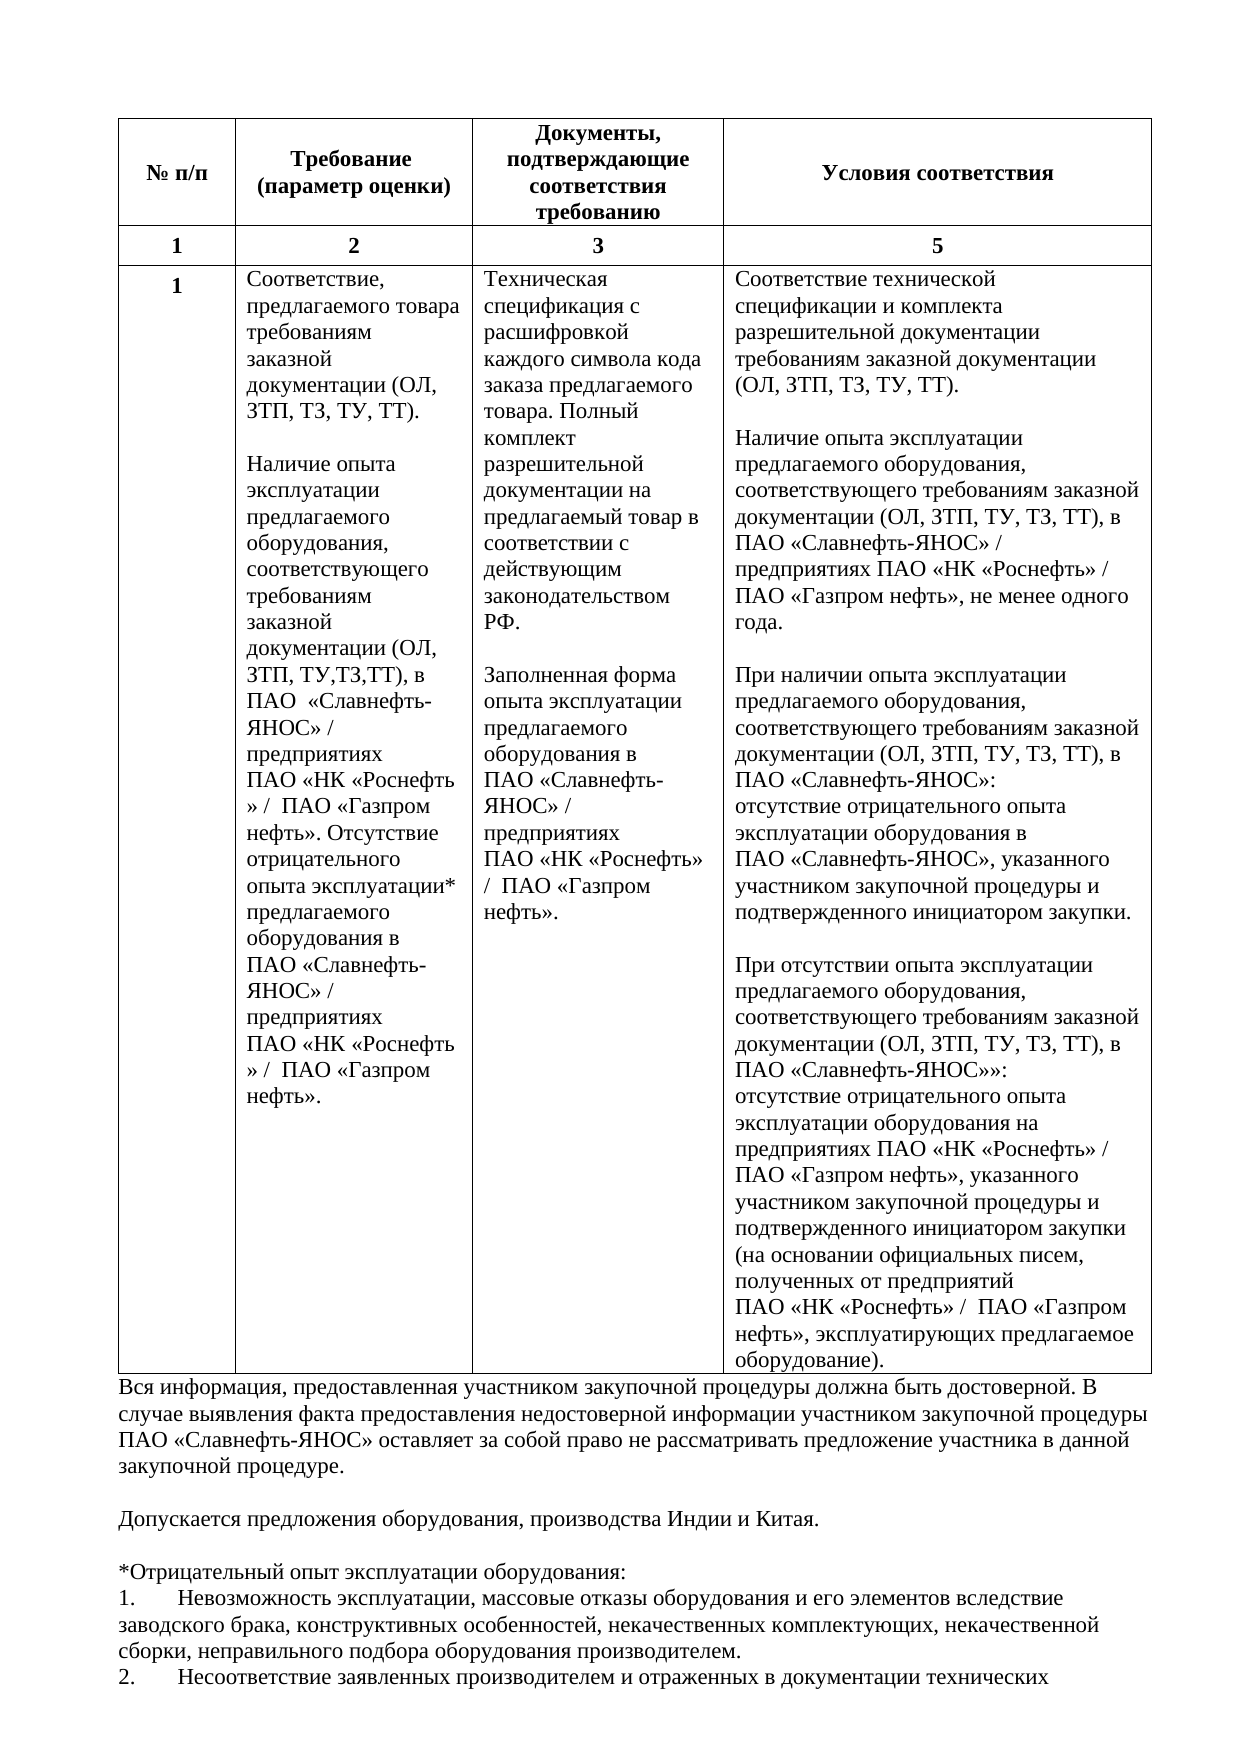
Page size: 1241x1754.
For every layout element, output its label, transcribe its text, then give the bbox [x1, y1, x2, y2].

text Допускается предложения оборудования, производства Индии и Китая. [118, 1505, 1152, 1532]
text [118, 1663, 1152, 1690]
table_cell 1 [119, 226, 235, 264]
text Вся информация, предоставленная участником закупочной процедуры должна быть достоверной. В случае выявления факта предоставления недостоверной информации участником закупочной процедуры ПАО «Славнефть-ЯНОС» оставляет за собой право не рассматривать предложение участника в данной закупочной процедуре. [118, 1374, 1152, 1479]
text 1. Невозможность эксплуатации, массовые отказы оборудования и его элементов вследствие заводского брака, конструктивных особенностей, некачественных комплектующих, некачественной сборки, неправильного подбора оборудования производителем. [118, 1584, 1152, 1663]
table_cell 1 [119, 266, 235, 1372]
table_cell Соответствие, предлагаемого товара требованиям заказной документации (ОЛ, ЗТП, ТЗ, ТУ, ТТ). Наличие опыта эксплуатации предлагаемого оборудования, соответствующего требованиям заказной документации (ОЛ, ЗТП, ТУ,ТЗ,ТТ), в ПАО «Славнефть-ЯНОС» / предприятиях ПАО «НК «Роснефть» / ПАО «Газпром нефть». Отсутствие отрицательного опыта эксплуатации* предлагаемого оборудования в ПАО «Славнефть-ЯНОС» / предприятиях ПАО «НК «Роснефть» / ПАО «Газпром нефть». [236, 266, 472, 1372]
text *Отрицательный опыт эксплуатации оборудования: [118, 1558, 1152, 1584]
table_cell 2 [236, 226, 472, 264]
table_header Документы, подтверждающие соответствия требованию [473, 119, 723, 224]
table_cell Техническая спецификация с расшифровкой каждого символа кода заказа предлагаемого товара. Полный комплект разрешительной документации на предлагаемый товар в соответствии с действующим законодательством РФ. Заполненная форма опыта эксплуатации предлагаемого оборудования в ПАО «Славнефть-ЯНОС» / предприятиях ПАО «НК «Роснефть» / ПАО «Газпром нефть». [473, 266, 723, 1372]
table_header № п/п [119, 119, 235, 224]
table_header Условия соответствия [724, 119, 1151, 224]
table_cell Соответствие технической спецификации и комплекта разрешительной документации требованиям заказной документации (ОЛ, ЗТП, ТЗ, ТУ, ТТ). Наличие опыта эксплуатации предлагаемого оборудования, соответствующего требованиям заказной документации (ОЛ, ЗТП, ТУ, ТЗ, ТТ), в ПАО «Славнефть-ЯНОС» / предприятиях ПАО «НК «Роснефть» / ПАО «Газпром нефть», не менее одного года. При наличии опыта эксплуатации предлагаемого оборудования, соответствующего требованиям заказной документации (ОЛ, ЗТП, ТУ, ТЗ, ТТ), в ПАО «Славнефть-ЯНОС»: отсутствие отрицательного опыта эксплуатации оборудования в ПАО «Славнефть-ЯНОС», указанного участником закупочной процедуры и подтвержденного инициатором закупки. При отсутствии опыта эксплуатации предлагаемого оборудования, соответствующего требованиям заказной документации (ОЛ, ЗТП, ТУ, ТЗ, ТТ), в ПАО «Славнефть-ЯНОС»»: отсутствие отрицательного опыта эксплуатации оборудования на предприятиях ПАО «НК «Роснефть» / ПАО «Газпром нефть», указанного участником закупочной процедуры и подтвержденного инициатором закупки (на основании официальных писем, полученных от предприятий ПАО «НК «Роснефть» / ПАО «Газпром нефть», эксплуатирующих предлагаемое оборудование). [724, 266, 1151, 1372]
table_cell 5 [724, 226, 1151, 264]
table_cell 3 [473, 226, 723, 264]
table_header Требование (параметр оценки) [236, 119, 472, 224]
